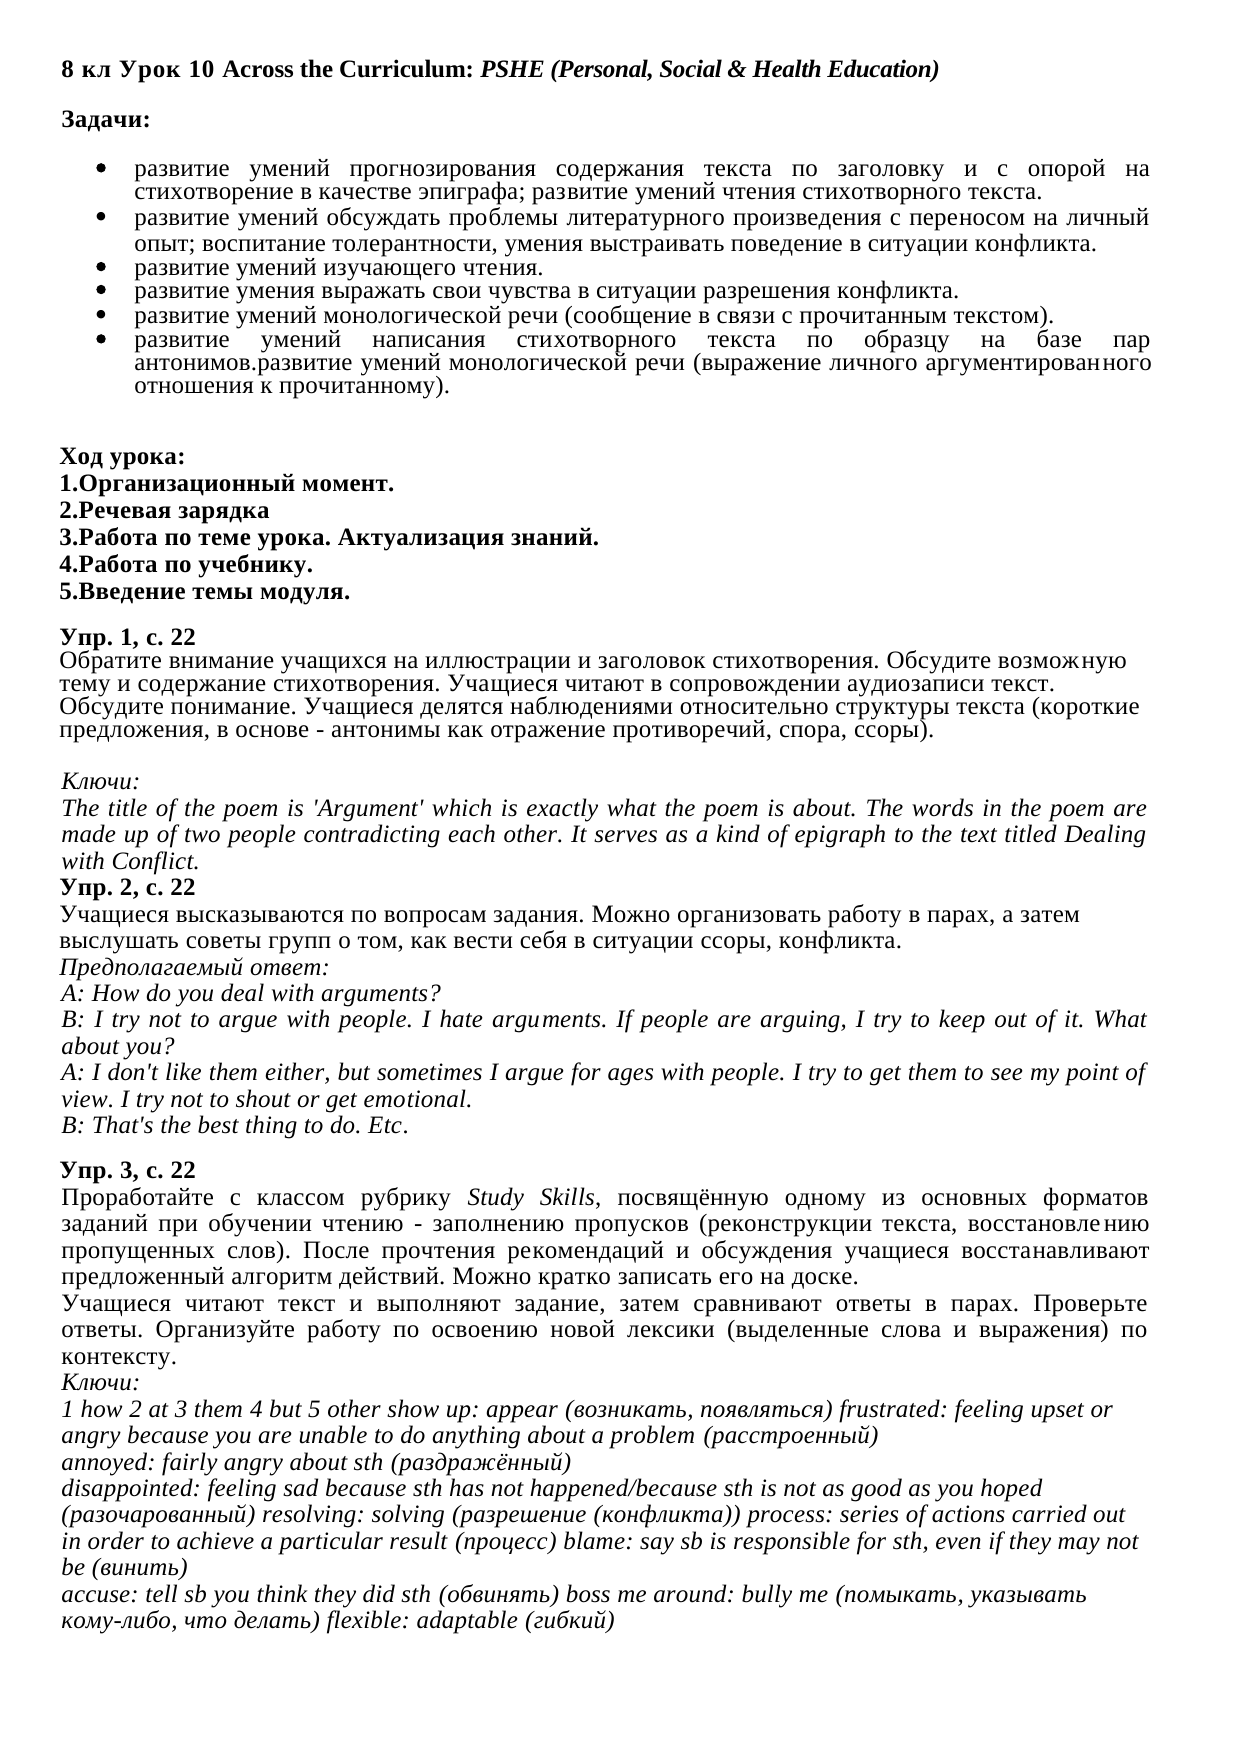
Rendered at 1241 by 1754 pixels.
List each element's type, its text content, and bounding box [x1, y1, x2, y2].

text 3.Работа по теме урока. Актуализация знаний. [59, 524, 1149, 551]
list развитие умения выражать свои чувства в ситуации разрешения конфликта. [97, 280, 1152, 303]
text accuse: tell sb you think they did sth (обвинять) boss me around: bully me (помыкать, указывать кому-либо, что делать) flexible: adaptable (гибкий) [61, 1581, 1149, 1634]
list развитие умений написания стихотворного текста по образцу на базе пар антонимов.развитие умений монологической речи (выражение личного аргументированного отношения к прочитанному). [97, 329, 1152, 398]
text Задачи: [61, 109, 1152, 132]
text 8 кл Урок 10 Across the Curriculum: PSHE (Personal, Social & Health Education) [61, 59, 1152, 82]
text B: I try not to argue with people. I hate arguments. If people are arguing, I try to keep out of it. What about you? [61, 1007, 1149, 1060]
text 4.Работа по учебнику. [59, 551, 1149, 578]
text Ключи: [61, 1369, 1152, 1396]
list развитие умений прогнозирования содержания текста по заголовку и с опорой на стихотворение в качестве эпиграфа; развитие умений чтения стихотворного текста. [97, 158, 1152, 204]
text Учащиеся высказываются по вопросам задания. Можно организовать работу в парах, а затем выслушать советы групп о том, как вести себя в ситуации ссоры, конфликта. Предполагаемый ответ: [59, 901, 1149, 980]
text Упр. 3, с. 22 [59, 1158, 1152, 1184]
text 1.Организационный момент. [59, 470, 1149, 497]
text Упр. 2, с. 22 [59, 874, 1152, 901]
text B: That's the best thing to do. Etc. [61, 1113, 1152, 1139]
text A: How do you deal with arguments? [61, 980, 1152, 1007]
text Учащиеся читают текст и выполняют задание, затем сравнивают ответы в парах. Проверьте ответы. Организуйте работу по освоению новой лексики (выделенные слова и выражения) по контексту. [61, 1290, 1149, 1369]
text Проработайте с классом рубрику Study Skills, посвящённую одному из основных форматов заданий при обучении чтению - заполнению пропусков (реконструкции текста, восстановлению пропущенных слов). После прочтения рекомендаций и обсуждения учащиеся восстанавливают предложенный алгоритм действий. Можно кратко записать его на доске. [61, 1184, 1149, 1290]
text A: I don't like them either, but sometimes I argue for ages with people. I try to get them to see my point of view. I try not to shout or get emotional. [61, 1060, 1149, 1113]
text 1 how 2 at 3 them 4 but 5 other show up: appear (возникать, появляться) frustrated: feeling upset or angry because you are unable to do anything about a problem (расстроенный) [61, 1396, 1149, 1449]
list развитие умений изучающего чтения. [97, 257, 1152, 280]
list развитие умений обсуждать проблемы литературного произведения с переносом на личный опыт; воспитание толерантности, умения выстраивать поведение в ситуации конфликта. [97, 204, 1149, 257]
text Упр. 1, с. 22 Обратите внимание учащихся на иллюстрации и заголовок стихотворения. Обсудите возможную тему и содержание стихотворения. Учащиеся читают в сопровождении аудиозаписи текст. Обсудите понимание. Учащиеся делятся наблюдениями относительно структуры текста (короткие предложения, в основе - антонимы как отражение противоречий, спора, ссоры). [59, 604, 1152, 742]
text annoyed: fairly angry about sth (раздражённый) [61, 1449, 1149, 1475]
text 5.Введение темы модуля. [59, 578, 1149, 604]
text Ключи: [61, 769, 1152, 795]
text 2.Речевая зарядка [59, 497, 1149, 524]
text Ход урока: [59, 443, 1149, 470]
list развитие умений монологической речи (сообщение в связи с прочитанным текстом). [97, 303, 1149, 329]
text The title of the poem is 'Argument' which is exactly what the poem is about. The words in the poem are made up of two people contradicting each other. It serves as a kind of epigraph to the text titled Dealing with Conflict. [61, 795, 1149, 874]
text disappointed: feeling sad because sth has not happened/because sth is not as good as you hoped (разочарованный) resolving: solving (разрешение (конфликта)) process: series of actions carried out in order to achieve a particular result (процесс) blame: say sb is responsible for sth, even if they may not be (винить) [61, 1475, 1149, 1581]
